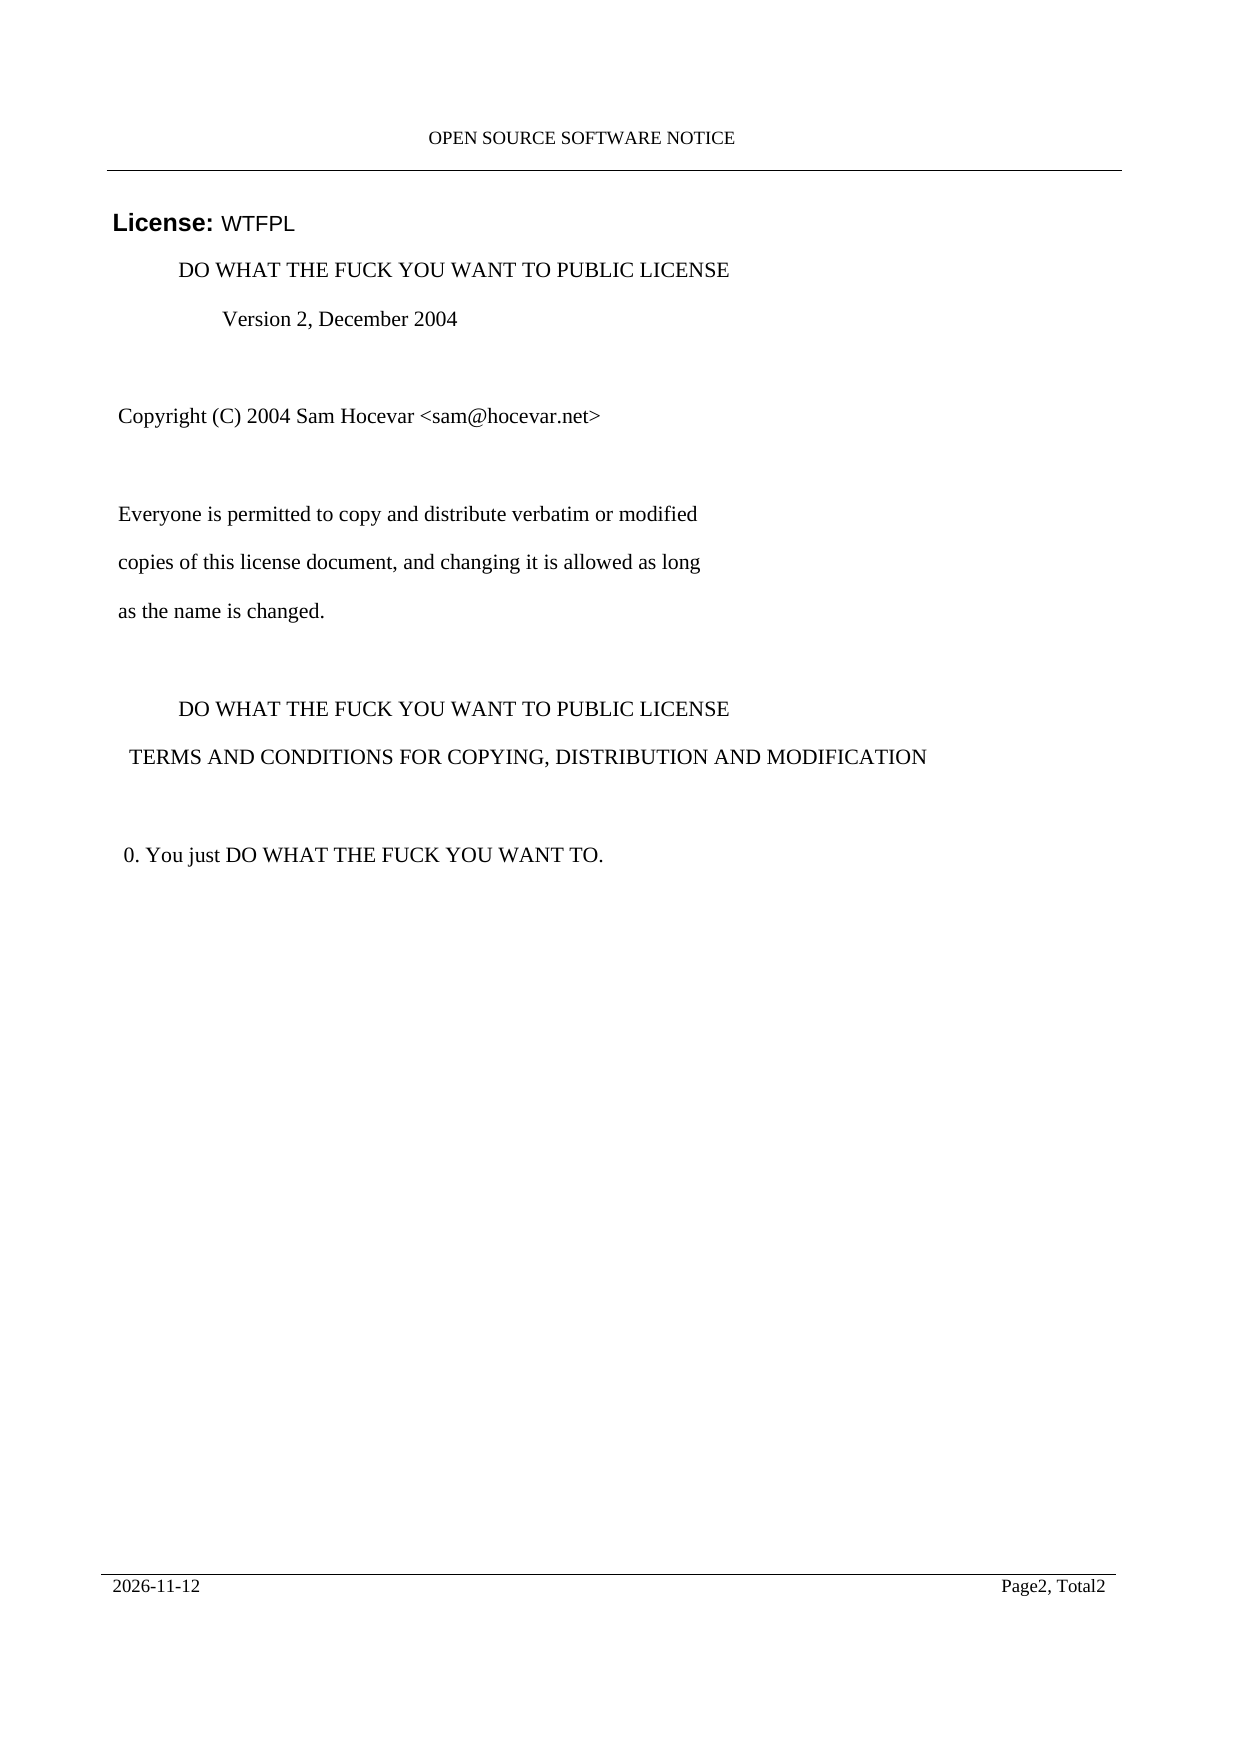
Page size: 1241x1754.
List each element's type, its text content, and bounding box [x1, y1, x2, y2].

text License: WTFPL [112, 206, 1128, 239]
text DO WHAT THE FUCK YOU WANT TO PUBLIC LICENSE Version 2, December 2004 Copyright (C) 2004 Sam Hocevar <sam@hocevar.net> Everyone is permitted to copy and distribute verbatim or modified copies of this license document, and changing it is allowed as long as the name is changed. DO WHAT THE FUCK YOU WANT TO PUBLIC LICENSE TERMS AND CONDITIONS FOR COPYING, DISTRIBUTION AND MODIFICATION 0. You just DO WHAT THE FUCK YOU WANT TO. [112, 253, 1128, 1017]
